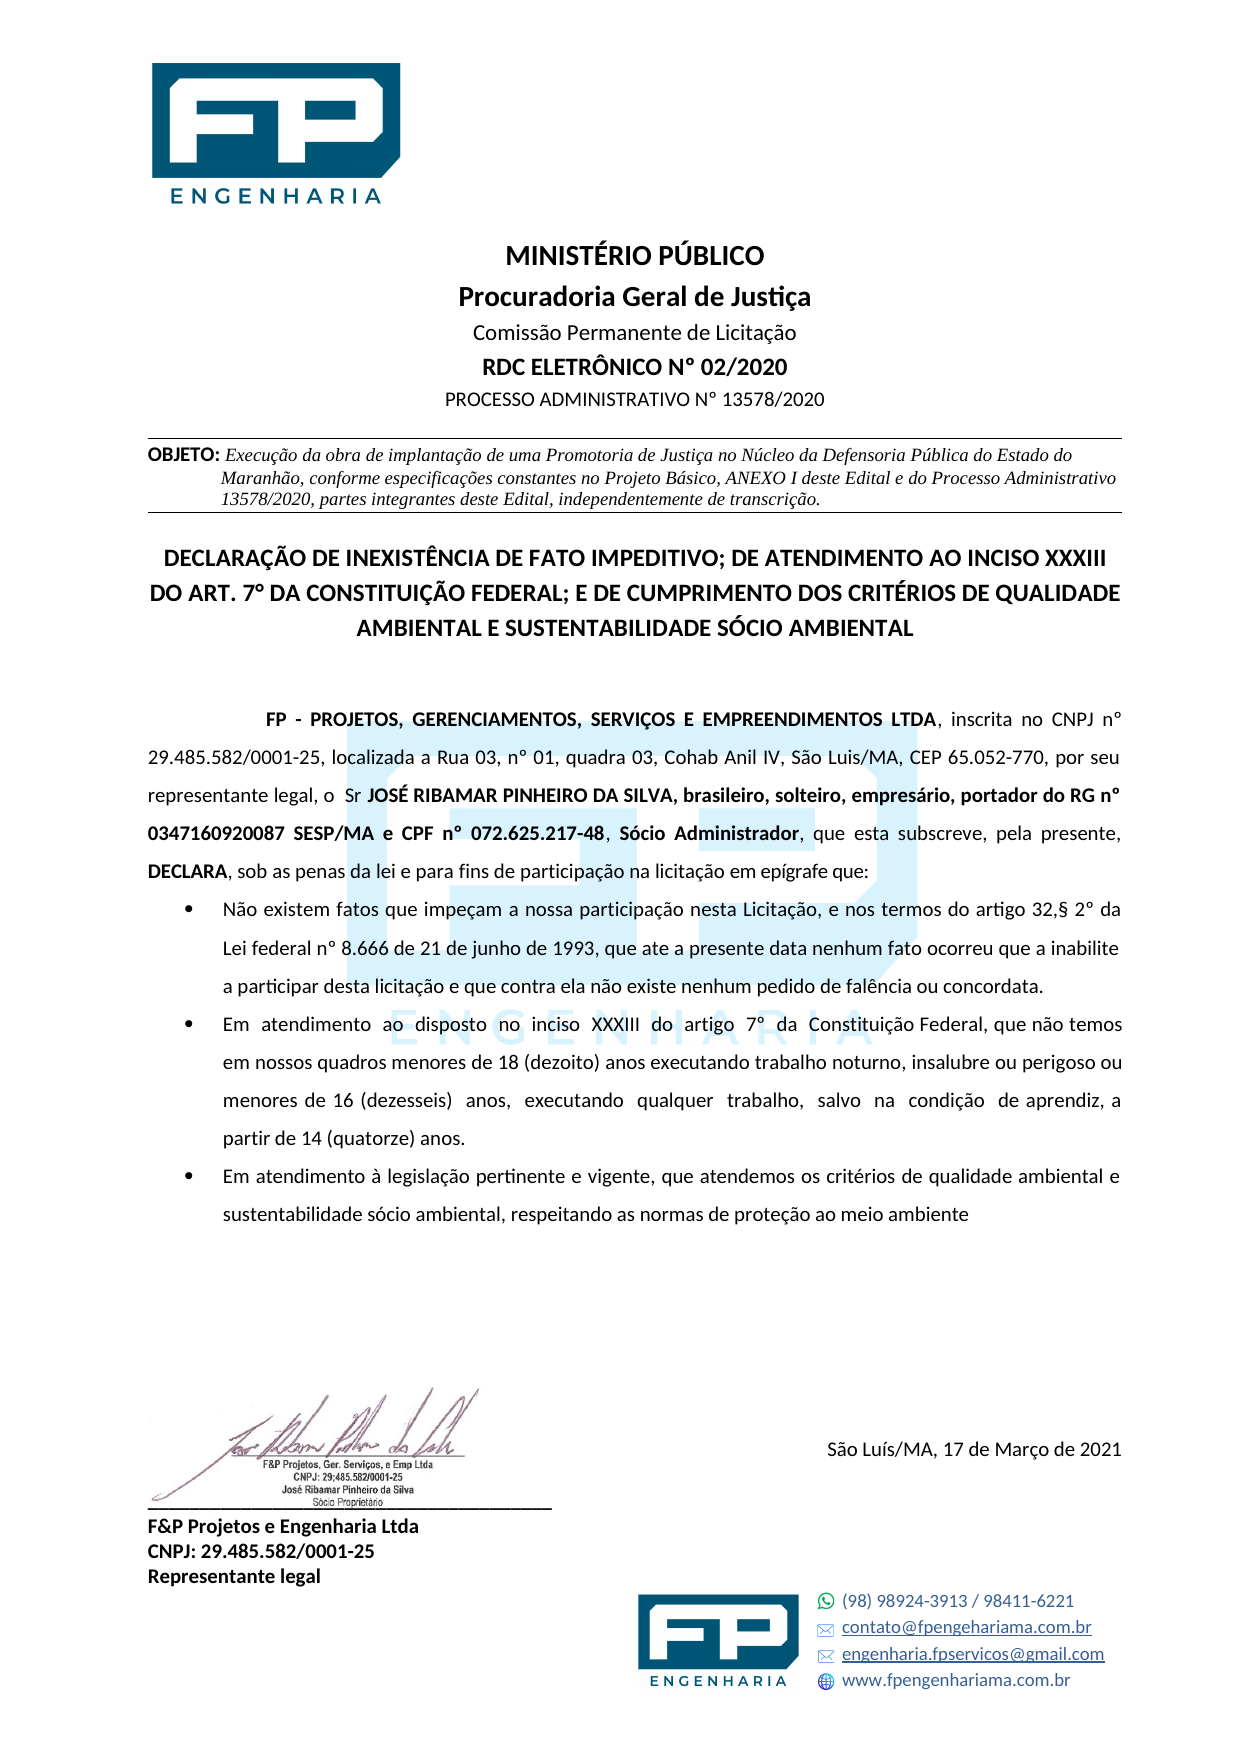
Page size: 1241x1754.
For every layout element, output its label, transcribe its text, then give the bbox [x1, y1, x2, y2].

list Em atendimento ao disposto no inciso XXXIII do artigo 7º da Constituição Federal, que não temos em nossos quadros menores de 18 (dezoito) anos executando trabalho noturno, insalubre ou perigoso ou menores de 16 (dezesseis) anos, executando qualquer trabalho, salvo na condição de aprendiz, a partir de 14 (quatorze) anos. [185, 1011, 1122, 1151]
picture [818, 1650, 835, 1663]
picture [147, 59, 403, 211]
picture [635, 1592, 801, 1691]
picture [817, 1624, 834, 1637]
picture [147, 1382, 484, 1517]
picture [816, 1672, 836, 1690]
text FP - PROJETOS, GERENCIAMENTOS, SERVIÇOS E EMPREENDIMENTOS LTDA, inscrita no CNPJ nº 29.485.582/0001-25, localizada a Rua 03, nº 01, quadra 03, Cohab Anil IV, São Luis/MA, CEP 65.052-770, por seu representante legal, o Sr JOSÉ RIBAMAR PINHEIRO DA SILVA, brasileiro, solteiro, empresário, portador do RG nº 0347160920087 SESP/MA e CPF nº 072.625.217-48, Sócio Administrador, que esta subscreve, pela presente, DECLARA, sob as penas da lei e para fins de participação na licitação em epígrafe que: [148, 706, 1122, 884]
text DECLARAÇÃO DE INEXISTÊNCIA DE FATO IMPEDITIVO; DE ATENDIMENTO AO INCISO XXXIII DO ART. 7° DA CONSTITUIÇÃO FEDERAL; E DE CUMPRIMENTO DOS CRITÉRIOS DE QUALIDADE AMBIENTAL E SUSTENTABILIDADE SÓCIO AMBIENTAL [148, 542, 1122, 642]
list Em atendimento à legislação pertinente e vigente, que atendemos os critérios de qualidade ambiental e sustentabilidade sócio ambiental, respeitando as normas de proteção ao meio ambiente [185, 1163, 1122, 1227]
list Não existem fatos que impeçam a nossa participação nesta Licitação, e nos termos do artigo 32,§ 2º da Lei federal nº 8.666 de 21 de junho de 1993, que ate a presente data nenhum fato ocorreu que a inabilite a participar desta licitação e que contra ela não existe nenhum pedido de falência ou concordata. [185, 897, 1122, 998]
picture [817, 1591, 835, 1611]
